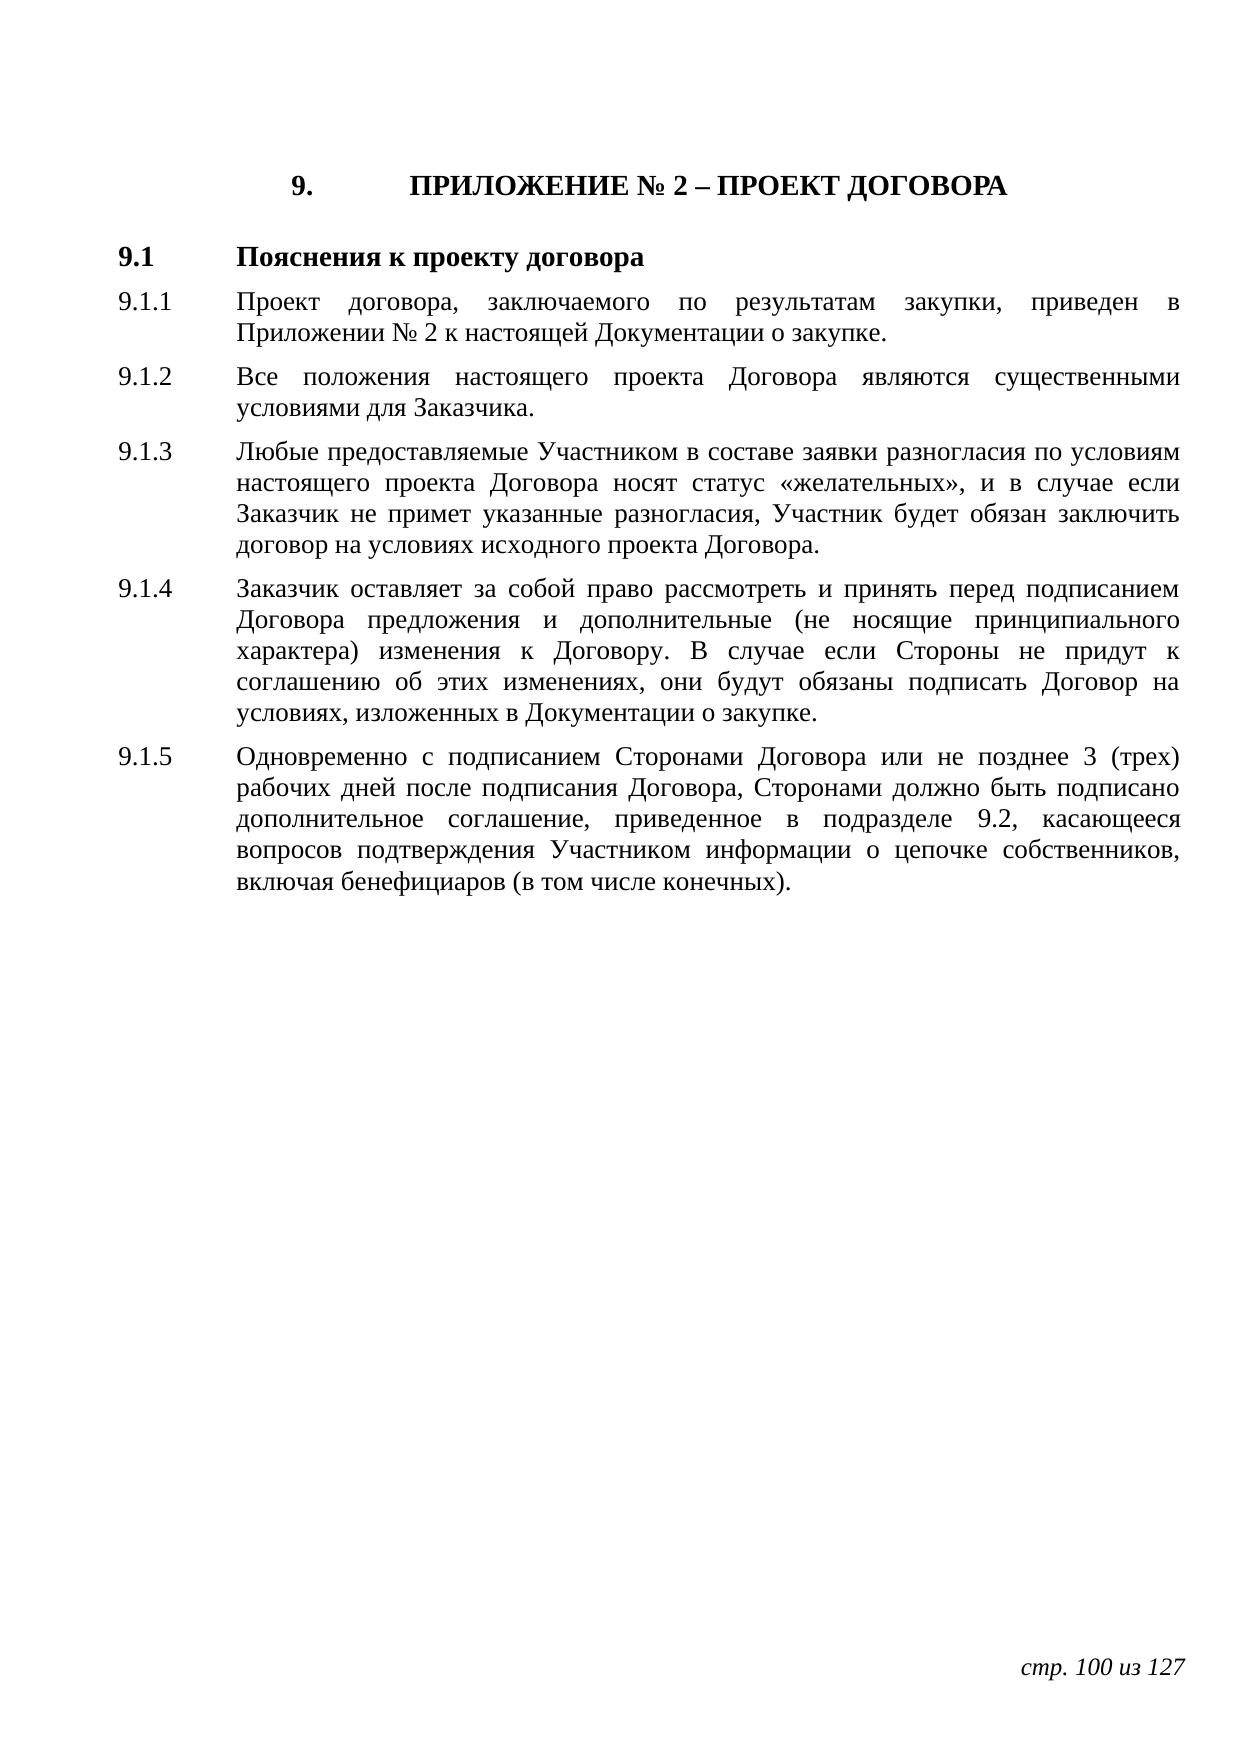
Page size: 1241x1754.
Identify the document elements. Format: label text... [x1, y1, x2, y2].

text Все положения настоящего проекта Договора являются существенными условиями для Заказчика. [118, 360, 1181, 422]
text Заказчик оставляет за собой право рассмотреть и принять перед подписанием Договора предложения и дополнительные (не носящие принципиального характера) изменения к Договору. В случае если Стороны не придут к соглашению об этих изменениях, они будут обязаны подписать Договор на условиях, изложенных в Документации о закупке. [118, 572, 1181, 728]
text Любые предоставляемые Участником в составе заявки разногласия по условиям настоящего проекта Договора носят статус «желательных», и в случае если Заказчик не примет указанные разногласия, Участник будет обязан заключить договор на условиях исходного проекта Договора. [118, 435, 1181, 559]
subtitle ПРИЛОЖЕНИЕ № 2 – ПРОЕКТ ДОГОВОРА [118, 168, 1181, 202]
text Одновременно с подписанием Сторонами Договора или не позднее 3 (трех) рабочих дней после подписания Договора, Сторонами должно быть подписано дополнительное соглашение, приведенное в подразделе 9.2, касающееся вопросов подтверждения Участником информации о цепочке собственников, включая бенефициаров (в том числе конечных). [118, 740, 1181, 896]
subtitle Пояснения к проекту договора [118, 239, 1181, 273]
text Проект договора, заключаемого по результатам закупки, приведен в Приложении № 2 к настоящей Документации о закупке. [118, 285, 1181, 347]
